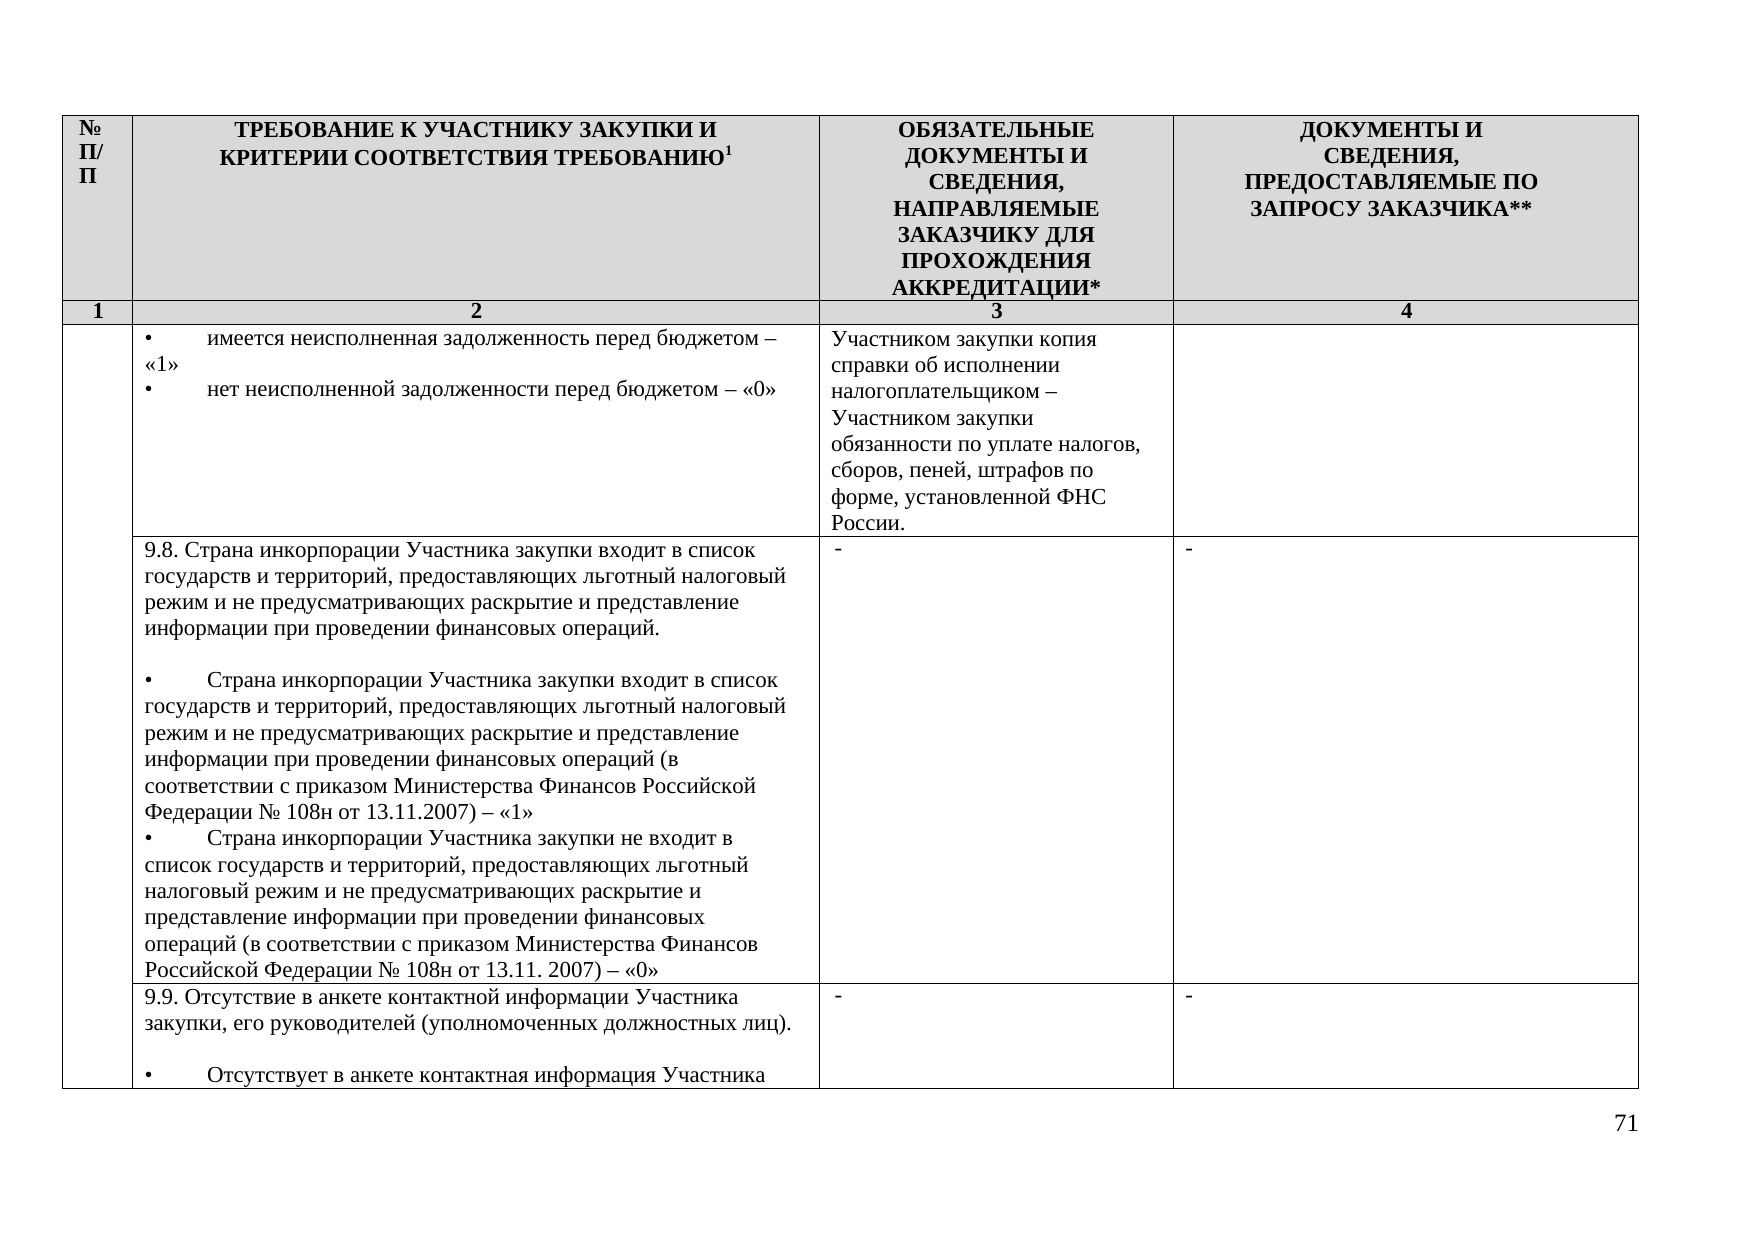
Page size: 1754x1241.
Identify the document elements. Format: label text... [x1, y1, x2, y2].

table_cell 3 [820, 301, 1173, 324]
table_cell 4 [1174, 301, 1638, 324]
table_header № П/П [63, 116, 132, 300]
table_cell - [1174, 325, 1638, 536]
table_header ТРЕБОВАНИЕ К УЧАСТНИКУ ЗАКУПКИ И КРИТЕРИИ СООТВЕТСТВИЯ ТРЕБОВАНИЮ1 [133, 116, 819, 300]
table_cell - [1174, 984, 1638, 1088]
table_header ДОКУМЕНТЫ И СВЕДЕНИЯ, ПРЕДОСТАВЛЯЕМЫЕ ПО ЗАПРОСУ ЗАКАЗЧИКА** [1174, 116, 1638, 300]
table_cell 1 [63, 301, 132, 324]
table_header ОБЯЗАТЕЛЬНЫЕ ДОКУМЕНТЫ И СВЕДЕНИЯ, НАПРАВЛЯЕМЫЕ ЗАКАЗЧИКУ ДЛЯ ПРОХОЖДЕНИЯ АККРЕДИТАЦИИ* [820, 116, 1173, 300]
table_cell 9.8. Страна инкорпорации Участника закупки входит в список государств и территорий, предоставляющих льготный налоговый режим и не предусматривающих раскрытие и представление информации при проведении финансовых операций. • Страна инкорпорации Участника закупки входит в список государств и территорий, предоставляющих льготный налоговый режим и не предусматривающих раскрытие и представление информации при проведении финансовых операций (в соответствии с приказом Министерства Финансов Российской Федерации № 108н от 13.11.2007) – «1» • Страна инкорпорации Участника закупки не входит в список государств и территорий, предоставляющих льготный налоговый режим и не предусматривающих раскрытие и представление информации при проведении финансовых операций (в соответствии с приказом Министерства Финансов Российской Федерации № 108н от 13.11. 2007) – «0» [133, 537, 819, 982]
table_cell - [820, 537, 1173, 982]
table_cell - [1174, 537, 1638, 982]
table_cell 2 [133, 301, 819, 324]
table_cell - [820, 984, 1173, 1088]
